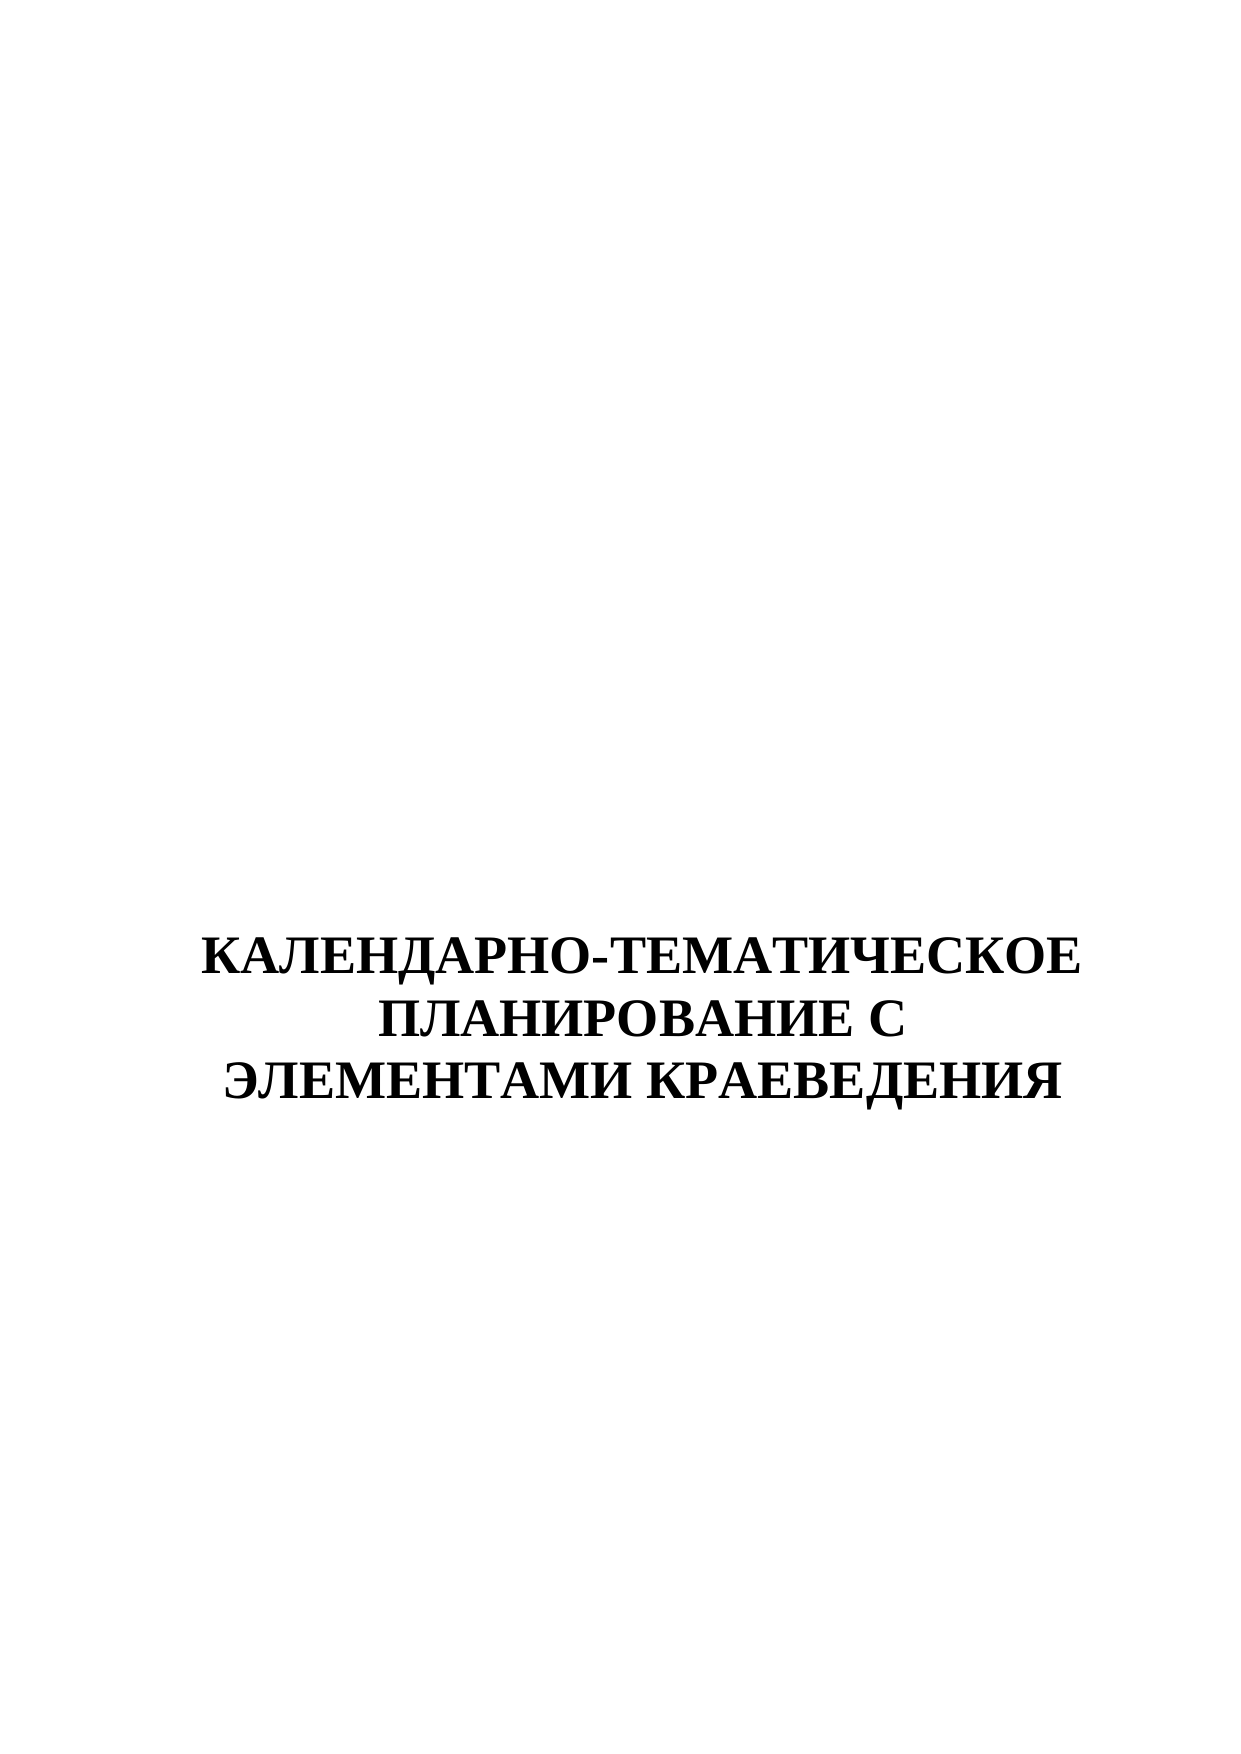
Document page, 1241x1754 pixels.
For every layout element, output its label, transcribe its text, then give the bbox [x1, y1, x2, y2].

text КАЛЕНДАРНО-ТЕМАТИЧЕСКОЕ ПЛАНИРОВАНИЕ С ЭЛЕМЕНТАМИ КРАЕВЕДЕНИЯ [177, 923, 1108, 1110]
